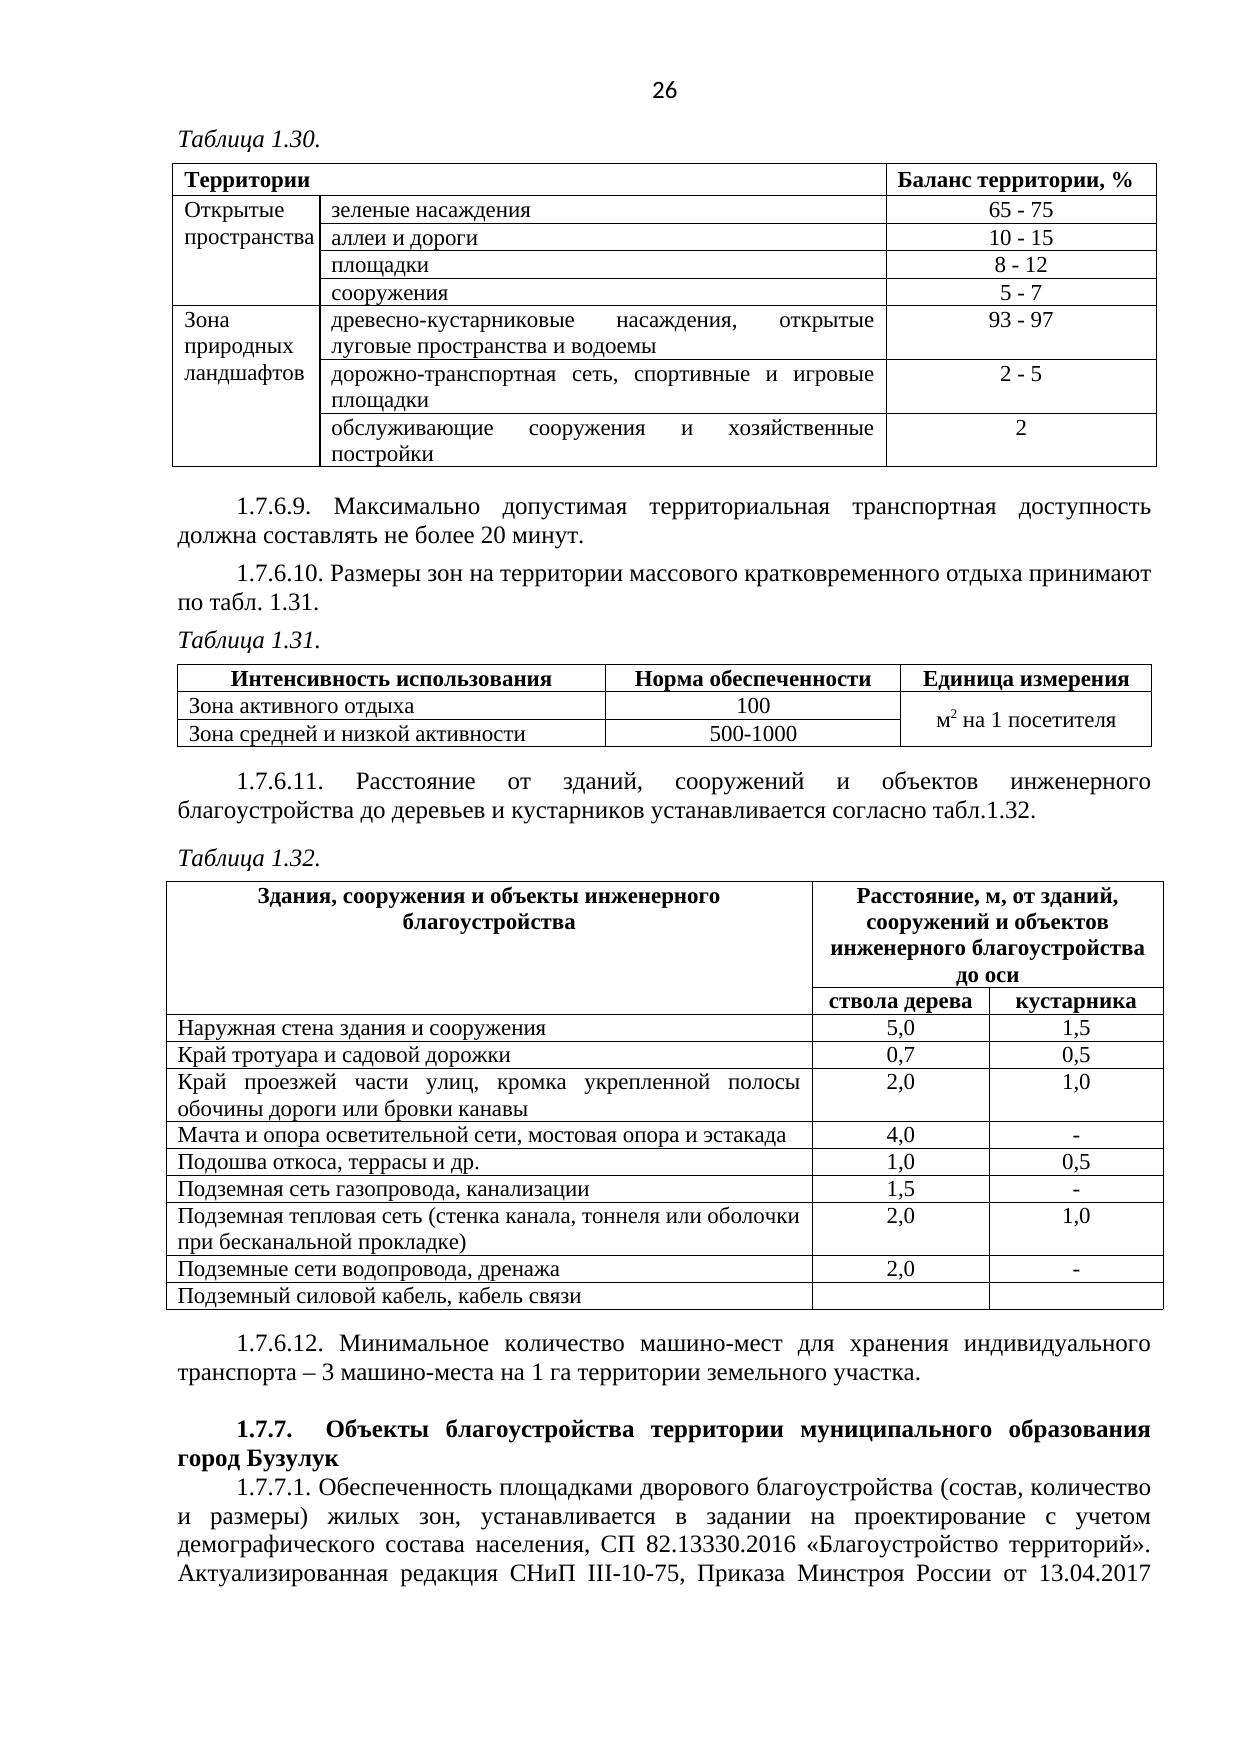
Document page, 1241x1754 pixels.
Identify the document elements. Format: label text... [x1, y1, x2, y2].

table_cell 8 - 12 [887, 251, 1156, 278]
table_cell зеленые насаждения [321, 196, 886, 223]
table_cell - [990, 1122, 1163, 1148]
table_cell Подземные сети водопровода, дренажа [167, 1256, 812, 1282]
table_header Единица измерения [901, 665, 1151, 691]
table_cell Подземный силовой кабель, кабель связи [167, 1283, 812, 1308]
table_header Расстояние, м, от зданий, сооружений и объектов инженерного благоустройства до оси [813, 882, 1163, 987]
text Таблица 1.32. [177, 843, 1152, 872]
table_cell аллеи и дороги [321, 224, 886, 250]
table_cell 93 - 97 [887, 306, 1156, 359]
table_cell 2,0 [813, 1069, 989, 1121]
table_cell Зона природных ландшафтов [173, 306, 319, 466]
table_cell 1,5 [813, 1176, 989, 1202]
table_cell [990, 1283, 1163, 1308]
table_cell кустарника [990, 988, 1163, 1014]
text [177, 1472, 1152, 1587]
table_cell 100 [606, 692, 900, 718]
table_cell дорожно-транспортная сеть, спортивные и игровые площадки [321, 360, 886, 412]
text Таблица 1.31. [177, 625, 1152, 654]
table_cell Подошва откоса, террасы и др. [167, 1149, 812, 1175]
table_header Здания, сооружения и объекты инженерного благоустройства [167, 882, 812, 1014]
table_cell сооружения [321, 279, 886, 305]
table_cell 2,0 [813, 1203, 989, 1255]
table_cell 500-1000 [606, 720, 900, 746]
table_cell Зона средней и низкой активности [178, 720, 605, 746]
table_cell 1,0 [990, 1069, 1163, 1121]
table_cell древесно-кустарниковые насаждения, открытые луговые пространства и водоемы [321, 306, 886, 359]
table_cell 65 - 75 [887, 196, 1156, 223]
table_cell 2 [887, 414, 1156, 466]
table_cell Подземная тепловая сеть (стенка канала, тоннеля или оболочки при бесканальной прокладке) [167, 1203, 812, 1255]
table_cell [813, 1283, 989, 1308]
table_header Норма обеспеченности [606, 665, 900, 691]
table_cell 4,0 [813, 1122, 989, 1148]
table_cell Зона активного отдыха [178, 692, 605, 718]
table_cell м2 на 1 посетителя [901, 692, 1151, 746]
table_cell 0,7 [813, 1042, 989, 1068]
table_cell Наружная стена здания и сооружения [167, 1015, 812, 1041]
table_cell 5 - 7 [887, 279, 1156, 305]
table_cell 1,5 [990, 1015, 1163, 1041]
text 1.7.6.9. Максимально допустимая территориальная транспортная доступность должна составлять не более 20 минут. [177, 491, 1152, 549]
table_cell Мачта и опора осветительной сети, мостовая опора и эстакада [167, 1122, 812, 1148]
table_header Территории [173, 164, 886, 195]
table_cell площадки [321, 251, 886, 278]
text 1.7.7. Объекты благоустройства территории муниципального образования город Бузулук [177, 1414, 1152, 1472]
table_cell 0,5 [990, 1042, 1163, 1068]
table_cell 0,5 [990, 1149, 1163, 1175]
table_cell - [990, 1256, 1163, 1282]
text 1.7.6.12. Минимальное количество машино-мест для хранения индивидуального транспорта – 3 машино-места на 1 га территории земельного участка. [177, 1328, 1152, 1386]
text 1.7.6.11. Расстояние от зданий, сооружений и объектов инженерного благоустройства до деревьев и кустарников устанавливается согласно табл.1.32. [177, 766, 1152, 824]
table_cell 1,0 [813, 1149, 989, 1175]
table_header Баланс территории, % [887, 164, 1156, 195]
text Таблица 1.30. [177, 124, 1152, 153]
table_cell 2 - 5 [887, 360, 1156, 412]
table_cell Подземная сеть газопровода, канализации [167, 1176, 812, 1202]
table_header Интенсивность использования [178, 665, 605, 691]
table_cell 5,0 [813, 1015, 989, 1041]
table_cell Край тротуара и садовой дорожки [167, 1042, 812, 1068]
table_cell 2,0 [813, 1256, 989, 1282]
table_cell 10 - 15 [887, 224, 1156, 250]
table_cell Открытые пространства [173, 196, 319, 305]
table_cell обслуживающие сооружения и хозяйственные постройки [321, 414, 886, 466]
text 1.7.6.10. Размеры зон на территории массового кратковременного отдыха принимают по табл. 1.31. [177, 558, 1152, 616]
table_cell ствола дерева [813, 988, 989, 1014]
table_cell Край проезжей части улиц, кромка укрепленной полосы обочины дороги или бровки канавы [167, 1069, 812, 1121]
table_cell - [990, 1176, 1163, 1202]
table_cell 1,0 [990, 1203, 1163, 1255]
